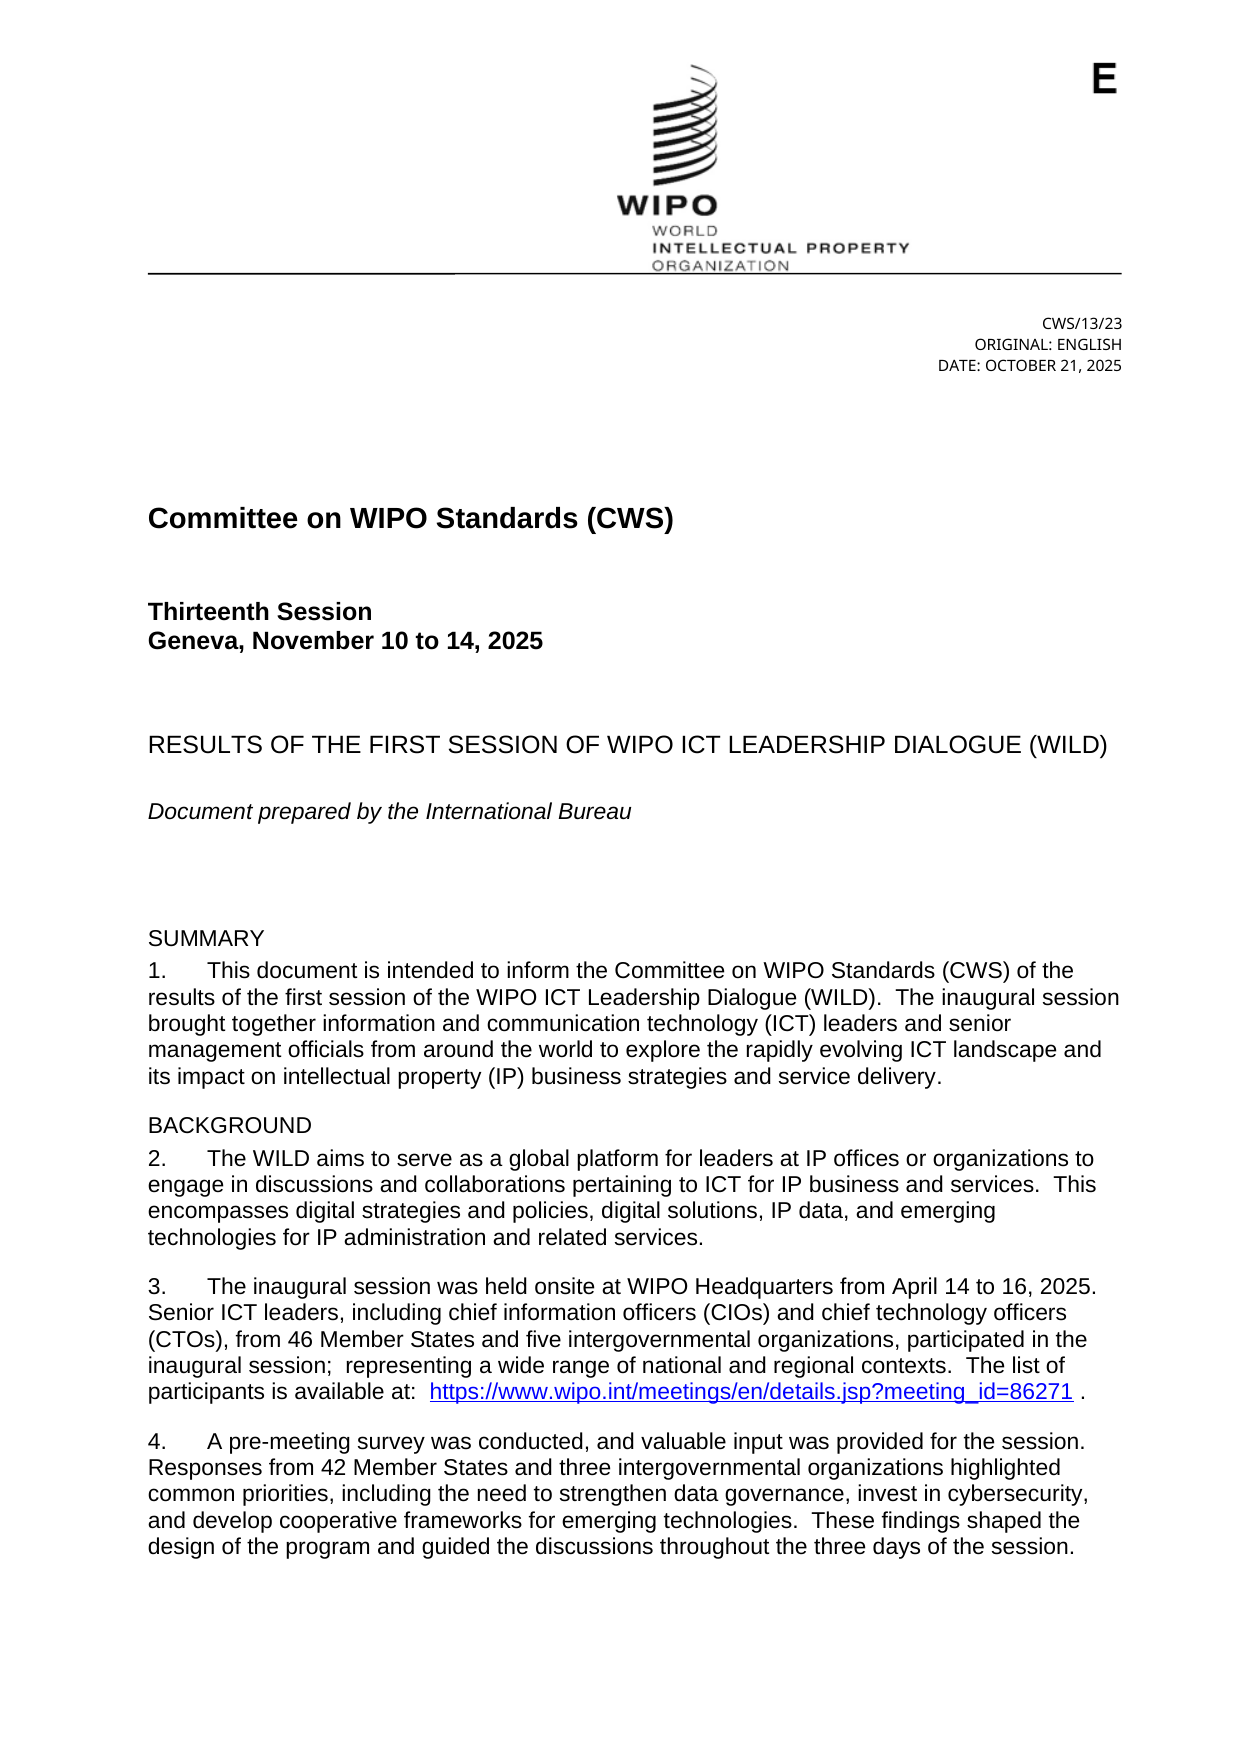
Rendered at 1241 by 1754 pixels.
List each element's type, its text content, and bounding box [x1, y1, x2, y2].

picture [616, 59, 1123, 274]
text A pre-meeting survey was conducted, and valuable input was provided for the session. Responses from 42 Member States and three intergovernmental organizations highlighted common priorities, including the need to strengthen data governance, invest in cybersecurity, and develop cooperative frameworks for emerging technologies. These findings shaped the design of the program and guided the discussions throughout the three days of the session. [148, 1428, 1122, 1559]
text Committee on WIPO Standards (CWS) [148, 501, 1122, 535]
text The WILD aims to serve as a global platform for leaders at IP offices or organizations to engage in discussions and collaborations pertaining to ICT for IP business and services. This encompasses digital strategies and policies, digital solutions, IP data, and emerging technologies for IP administration and related services. [148, 1144, 1122, 1250]
text Geneva, November 10 to 14, 2025 [148, 626, 1122, 655]
text This document is intended to inform the Committee on WIPO Standards (CWS) of the results of the first session of the WIPO ICT Leadership Dialogue (WILD). The inaugural session brought together information and communication technology (ICT) leaders and senior management officials from around the world to explore the rapidly evolving ICT landscape and its impact on intellectual property (IP) business strategies and service delivery. [148, 957, 1122, 1089]
text Document prepared by the International Bureau [148, 798, 1122, 825]
text DATE: October 21, 2025 [148, 355, 1122, 376]
subtitle Summary [148, 925, 1122, 951]
text Results of the first session of WIPO ICT Leadership Dialogue (WILD) [148, 730, 1122, 758]
text The inaugural session was held onsite at WIPO Headquarters from April 14 to 16, 2025. Senior ICT leaders, including chief information officers (CIOs) and chief technology officers (CTOs), from 46 Member States and five intergovernmental organizations, participated in the inaugural session; representing a wide range of national and regional contexts. The list of participants is available at: https://www.wipo.int/meetings/en/details.jsp?meeting_id=86271 . [148, 1273, 1122, 1405]
subtitle Background [148, 1112, 1122, 1138]
text ORIGINAL: English [148, 334, 1122, 355]
text CWS/13/23 [148, 312, 1122, 334]
text Thirteenth Session [148, 597, 1122, 626]
